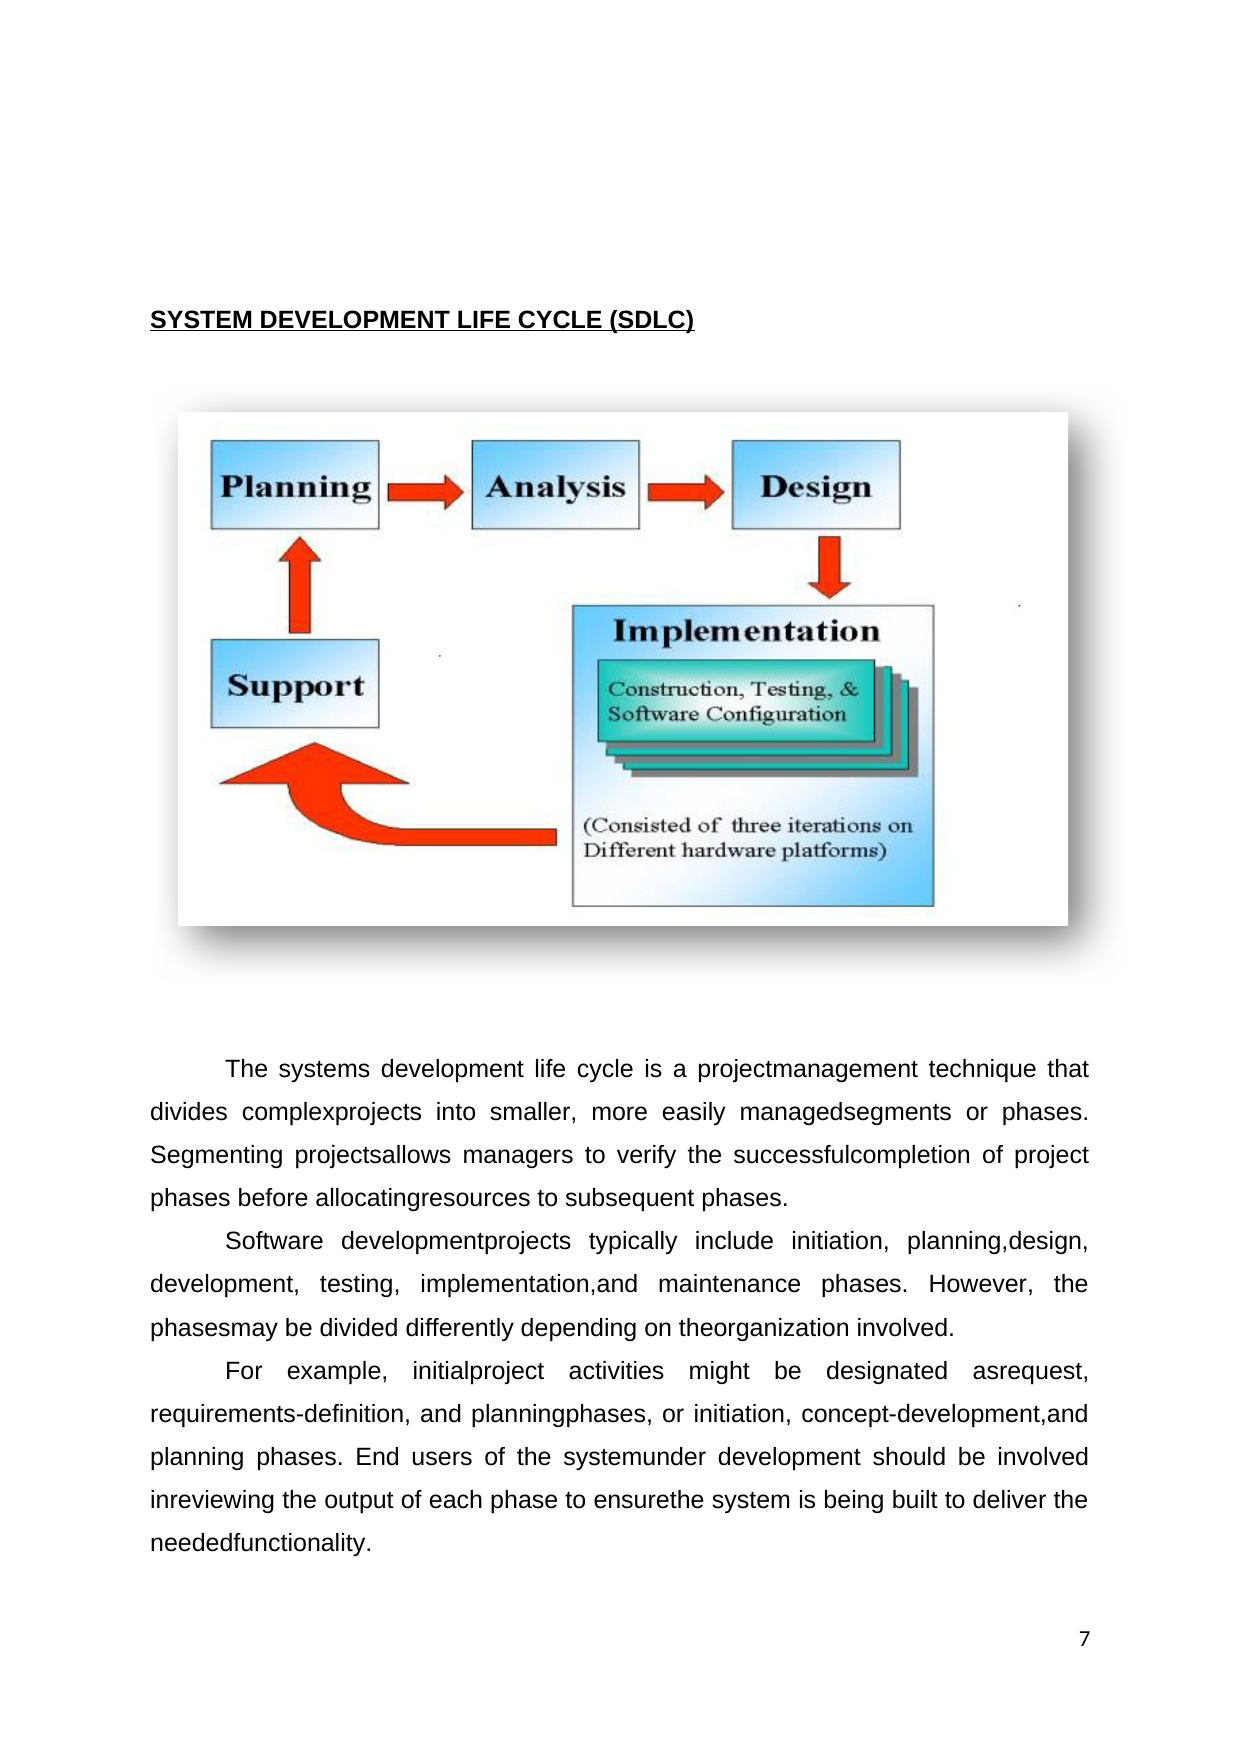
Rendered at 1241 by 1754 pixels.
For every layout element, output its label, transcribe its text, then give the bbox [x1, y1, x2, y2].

text Software developmentprojects typically include initiation, planning,design, development, testing, implementation,and maintenance phases. However, the phasesmay be divided differently depending on theorganization involved. [150, 1226, 1090, 1341]
text SYSTEM DEVELOPMENT LIFE CYCLE (SDLC) [150, 305, 1090, 333]
picture [178, 412, 1069, 926]
text The systems development life cycle is a projectmanagement technique that divides complexprojects into smaller, more easily managedsegments or phases. Segmenting projectsallows managers to verify the successfulcompletion of project phases before allocatingresources to subsequent phases. [150, 1054, 1090, 1212]
text For example, initialproject activities might be designated asrequest, requirements-definition, and planningphases, or initiation, concept-development,and planning phases. End users of the systemunder development should be involved inreviewing the output of each phase to ensurethe system is being built to deliver the neededfunctionality. [150, 1356, 1090, 1557]
